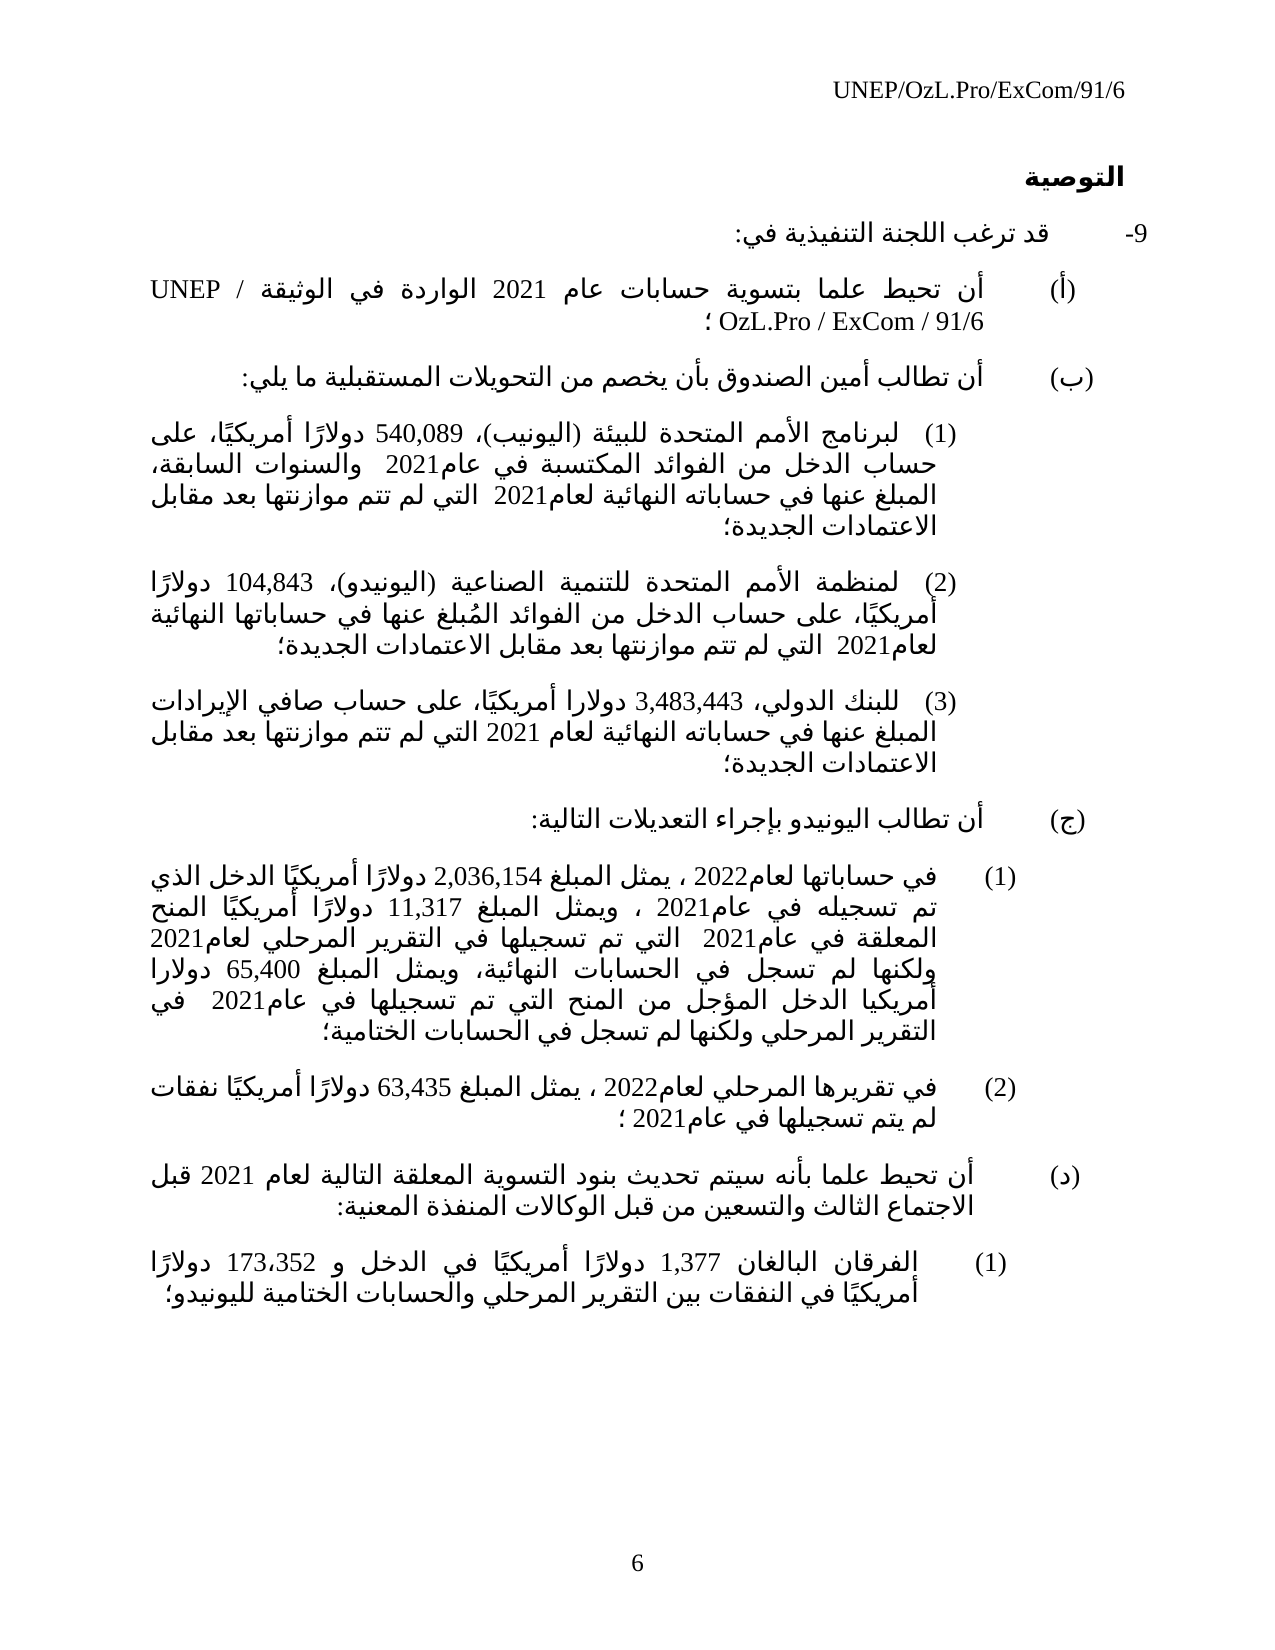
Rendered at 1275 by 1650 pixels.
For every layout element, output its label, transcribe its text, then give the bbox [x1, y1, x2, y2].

subtitle أن تطالب اليونيدو بإجراء التعديلات التالية: [150, 803, 1050, 834]
subtitle في حساباتها لعام2022 ، يمثل المبلغ 2,036,154 دولارًا أمريكيًا الدخل الذي تم تسجيله في عام2021 ، ويمثل المبلغ 11,317 دولارًا أمريكيًا المنح المعلقة في عام2021 التي تم تسجيلها في التقرير المرحلي لعام2021 ولكنها لم تسجل في الحسابات النهائية، ويمثل المبلغ 65,400 دولارا أمريكيا الدخل المؤجل من المنح التي تم تسجيلها في عام2021 في التقرير المرحلي ولكنها لم تسجل في الحسابات الختامية؛ [150, 859, 984, 1046]
subtitle أن تطالب أمين الصندوق بأن يخصم من التحويلات المستقبلية ما يلي: [150, 361, 1050, 392]
subtitle لبرنامج الأمم المتحدة للبيئة (اليونيب)، 540,089 دولارًا أمريكيًا، على حساب الدخل من الفوائد المكتسبة في عام2021 والسنوات السابقة، المبلغ عنها في حساباته النهائية لعام2021 التي لم تتم موازنتها بعد مقابل الاعتمادات الجديدة؛ [150, 417, 956, 542]
subtitle في تقريرها المرحلي لعام2022 ، يمثل المبلغ 63,435 دولارًا أمريكيًا نفقات لم يتم تسجيلها في عام2021 ؛ [150, 1071, 984, 1134]
subtitle أن تحيط علما بتسوية حسابات عام 2021 الواردة في الوثيقة UNEP / OzL.Pro / ExCom / 91/6 ؛ [150, 273, 1050, 336]
subtitle لمنظمة الأمم المتحدة للتنمية الصناعية (اليونيدو)، 104,843 دولارًا أمريكيًا، على حساب الدخل من الفوائد المُبلغ عنها في حساباتها النهائية لعام2021 التي لم تتم موازنتها بعد مقابل الاعتمادات الجديدة؛ [150, 567, 956, 660]
subtitle التوصية [150, 161, 1125, 192]
subtitle للبنك الدولي، 3,483,443 دولارا أمريكيًا، على حساب صافي الإيرادات المبلغ عنها في حساباته النهائية لعام 2021 التي لم تتم موازنتها بعد مقابل الاعتمادات الجديدة؛ [150, 685, 956, 778]
subtitle الفرقان البالغان 1,377 دولارًا أمريكيًا في الدخل و 173،352 دولارًا أمريكيًا في النفقات بين التقرير المرحلي والحسابات الختامية لليونيدو؛ [150, 1246, 975, 1308]
subtitle قد ترغب اللجنة التنفيذية في: [150, 217, 1125, 248]
subtitle أن تحيط علما بأنه سيتم تحديث بنود التسوية المعلقة التالية لعام 2021 قبل الاجتماع الثالث والتسعين من قبل الوكالات المنفذة المعنية: [150, 1159, 1050, 1221]
